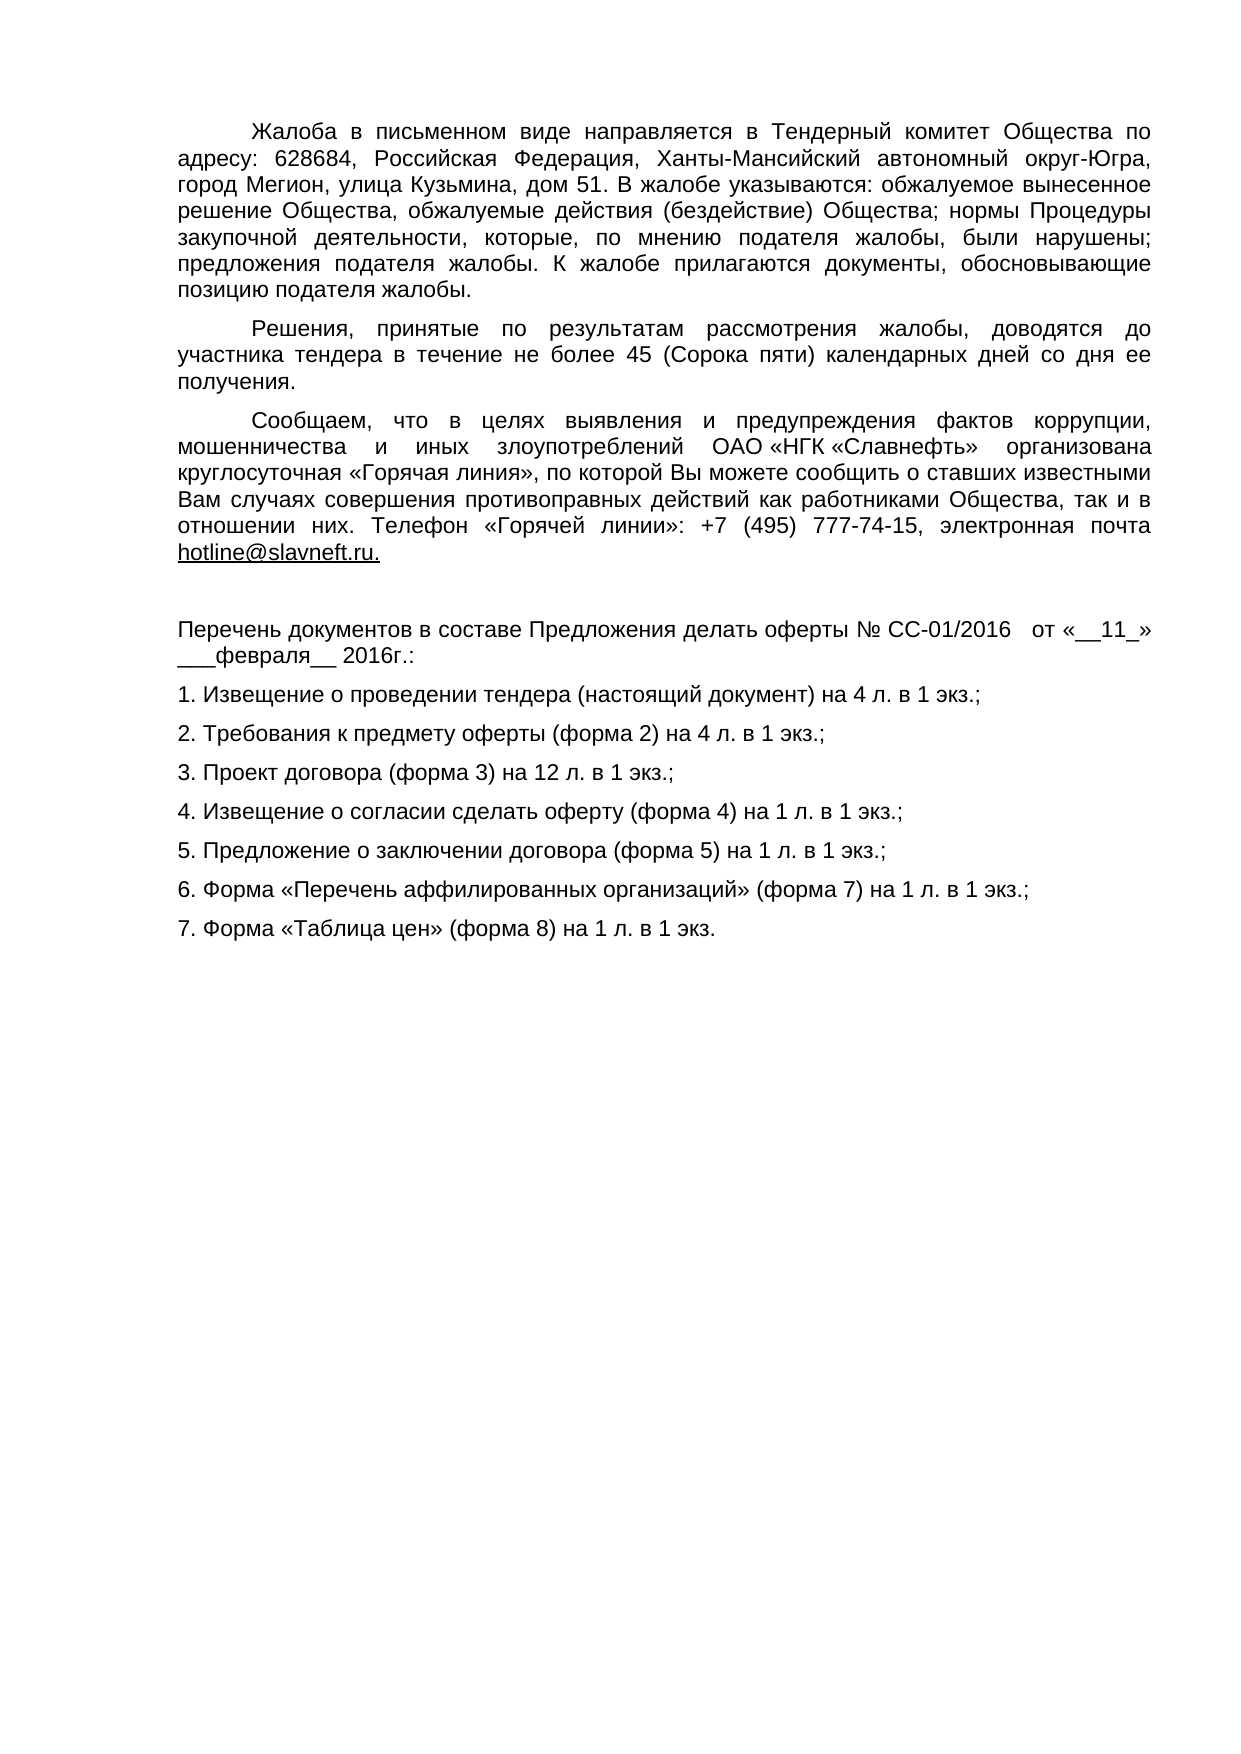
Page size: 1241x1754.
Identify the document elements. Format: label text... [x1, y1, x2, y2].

text 6. Форма «Перечень аффилированных организаций» (форма 7) на 1 л. в 1 экз.; [177, 876, 1152, 902]
text Сообщаем, что в целях выявления и предупреждения фактов коррупции, мошенничества и иных злоупотреблений ОАО «НГК «Славнефть» организована круглосуточная «Горячая линия», по которой Вы можете сообщить о ставших известными Вам случаях совершения противоправных действий как работниками Общества, так и в отношении них. Телефон «Горячей линии»: +7 (495) 777-74-15, электронная почта hotline@slavneft.ru. [177, 407, 1152, 565]
text 1. Извещение о проведении тендера (настоящий документ) на 4 л. в 1 экз.; [177, 681, 1152, 708]
text 7. Форма «Таблица цен» (форма 8) на 1 л. в 1 экз. [177, 914, 1152, 941]
text Перечень документов в составе Предложения делать оферты № СС-01/2016 от «__11_» ___февраля__ 2016г.: [177, 616, 1152, 669]
text 5. Предложение о заключении договора (форма 5) на 1 л. в 1 экз.; [177, 837, 1152, 863]
text 3. Проект договора (форма 3) на 12 л. в 1 экз.; [177, 759, 1152, 785]
text Жалоба в письменном виде направляется в Тендерный комитет Общества по адресу: 628684, Российская Федерация, Ханты-Мансийский автономный округ-Югра, город Мегион, улица Кузьмина, дом 51. В жалобе указываются: обжалуемое вынесенное решение Общества, обжалуемые действия (бездействие) Общества; нормы Процедуры закупочной деятельности, которые, по мнению подателя жалобы, были нарушены; предложения подателя жалобы. К жалобе прилагаются документы, обосновывающие позицию подателя жалобы. [177, 118, 1152, 303]
text 4. Извещение о согласии сделать оферту (форма 4) на 1 л. в 1 экз.; [177, 798, 1152, 824]
text Решения, принятые по результатам рассмотрения жалобы, доводятся до участника тендера в течение не более 45 (Сорока пяти) календарных дней со дня ее получения. [177, 315, 1152, 394]
text 2. Требования к предмету оферты (форма 2) на 4 л. в 1 экз.; [177, 720, 1152, 747]
